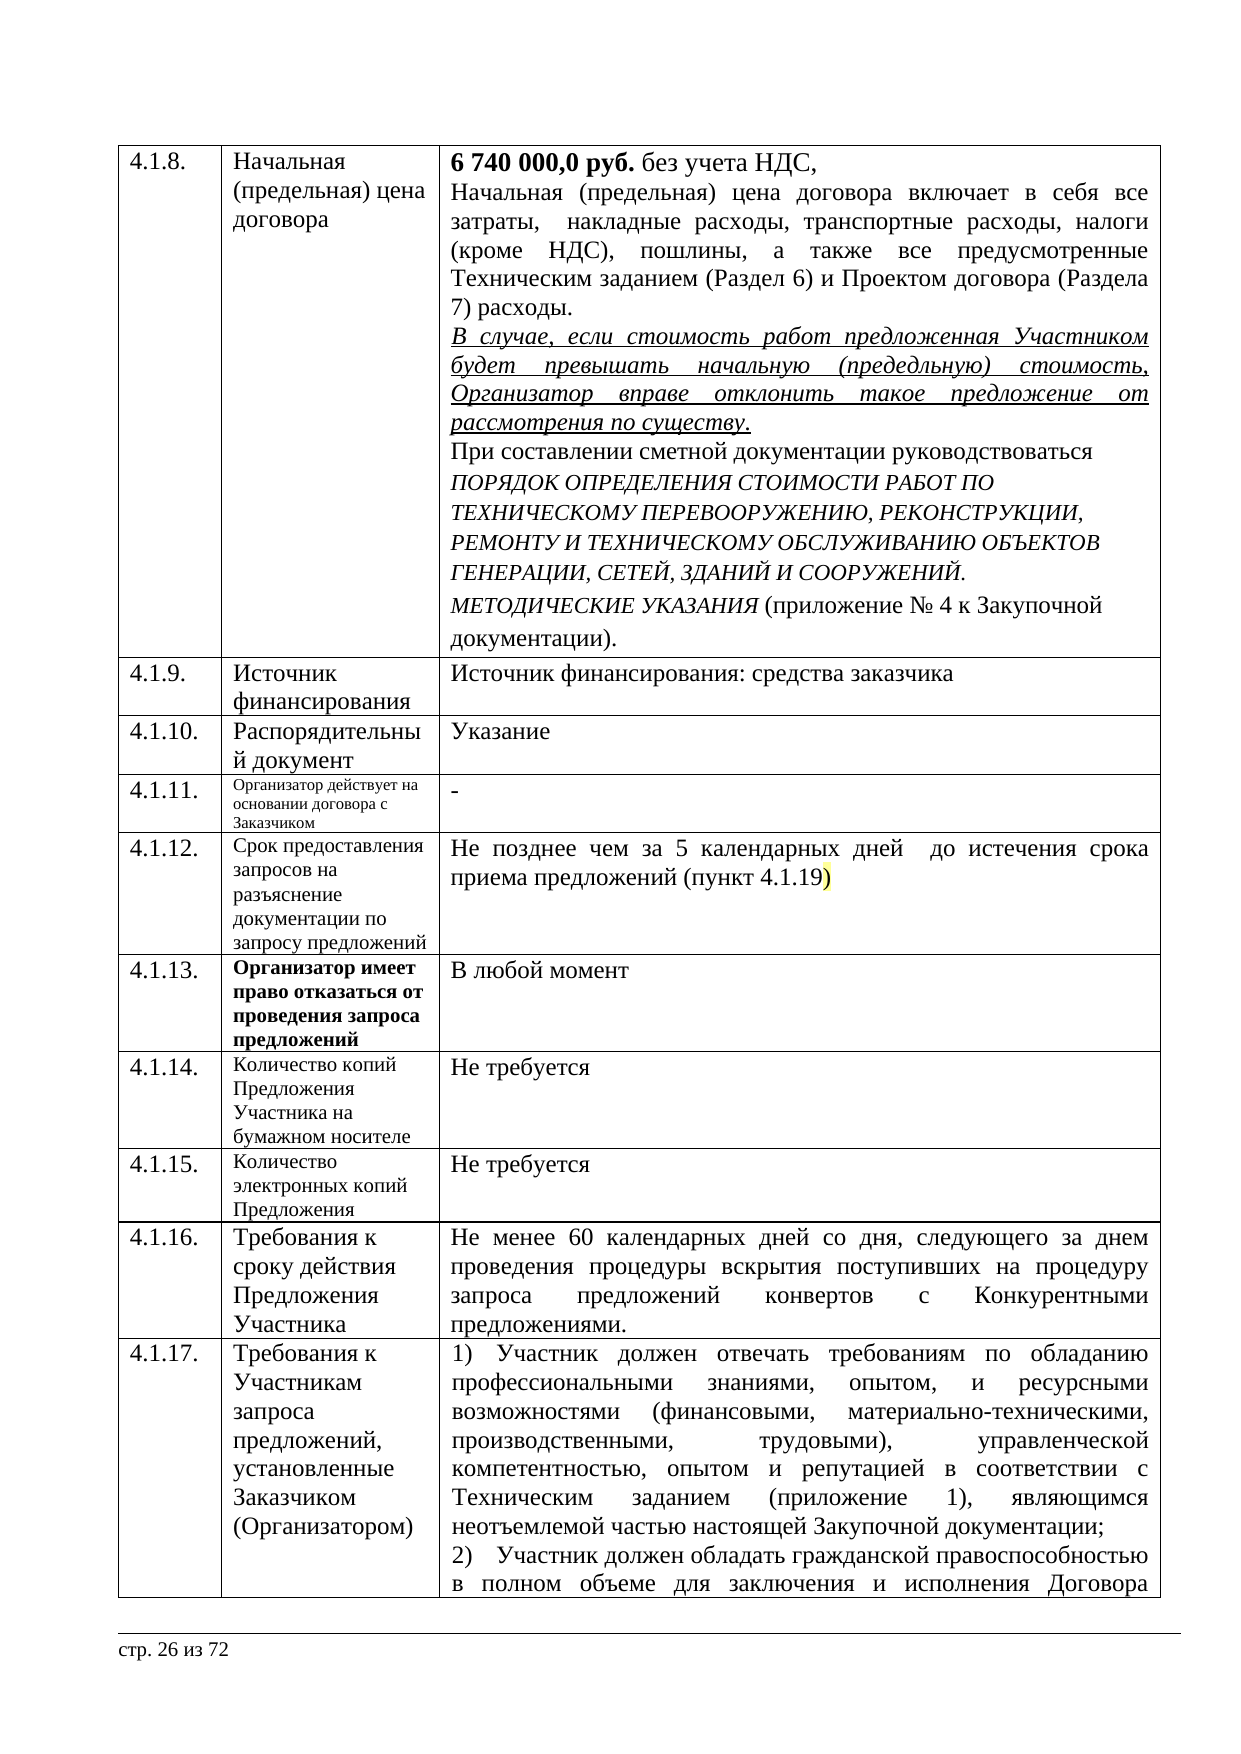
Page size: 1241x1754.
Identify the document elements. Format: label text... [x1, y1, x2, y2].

table_cell [119, 775, 221, 832]
table_cell Количество электронных копий Предложения [222, 1149, 439, 1221]
table_cell [119, 833, 221, 954]
table_cell Организатор действует на основании договора с Заказчиком [222, 775, 439, 832]
table_cell Не позднее чем за 5 календарных дней до истечения срока приема предложений (пункт 4.1.19) [440, 833, 1160, 954]
table_cell Источник финансирования: средства заказчика [440, 658, 1160, 715]
table_cell [119, 1052, 221, 1148]
table_cell Не требуется [440, 1149, 1160, 1221]
table_cell Источник финансирования [222, 658, 439, 715]
table_cell Количество копий Предложения Участника на бумажном носителе [222, 1052, 439, 1148]
table_cell [119, 146, 221, 657]
table_cell [119, 716, 221, 774]
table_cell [222, 1339, 439, 1597]
table_cell [119, 658, 221, 715]
table_cell Не менее 60 календарных дней со дня, следующего за днем проведения процедуры вскрытия поступивших на процедуру запроса предложений конвертов с Конкурентными предложениями. [440, 1223, 1160, 1337]
table_cell [119, 1339, 221, 1597]
table_cell Срок предоставления запросов на разъяснение документации по запросу предложений [222, 833, 439, 954]
table_cell В любой момент [440, 955, 1160, 1051]
table_cell Начальная (предельная) цена договора [222, 146, 439, 657]
table_cell [119, 1149, 221, 1221]
table_cell [119, 955, 221, 1051]
table_cell Требования к сроку действия Предложения Участника [222, 1223, 439, 1337]
table_cell Распорядительный документ [222, 716, 439, 774]
table_cell [119, 1223, 221, 1337]
table_cell 6 740 000,0 руб. без учета НДС, Начальная (предельная) цена договора включает в себя все затраты, накладные расходы, транспортные расходы, налоги (кроме НДС), пошлины, а также все предусмотренные Техническим заданием (Раздел 6) и Проектом договора (Раздела 7) расходы. В случае, если стоимость работ предложенная Участником будет превышать начальную (предедльную) стоимость, Организатор вправе отклонить такое предложение от рассмотрения по существу. При составлении сметной документации руководствоваться ПОРЯДОК ОПРЕДЕЛЕНИЯ СТОИМОСТИ РАБОТ ПО ТЕХНИЧЕСКОМУ ПЕРЕВООРУЖЕНИЮ, РЕКОНСТРУКЦИИ, РЕМОНТУ И ТЕХНИЧЕСКОМУ ОБСЛУЖИВАНИЮ ОБЪЕКТОВ ГЕНЕРАЦИИ, СЕТЕЙ, ЗДАНИЙ И СООРУЖЕНИЙ. МЕТОДИЧЕСКИЕ УКАЗАНИЯ (приложение № 4 к Закупочной документации). [440, 146, 1160, 657]
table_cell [440, 1339, 1160, 1597]
table_cell Не требуется [440, 1052, 1160, 1148]
table_cell - [440, 775, 1160, 832]
table_cell Организатор имеет право отказаться от проведения запроса предложений [222, 955, 439, 1051]
table_cell Указание [440, 716, 1160, 774]
